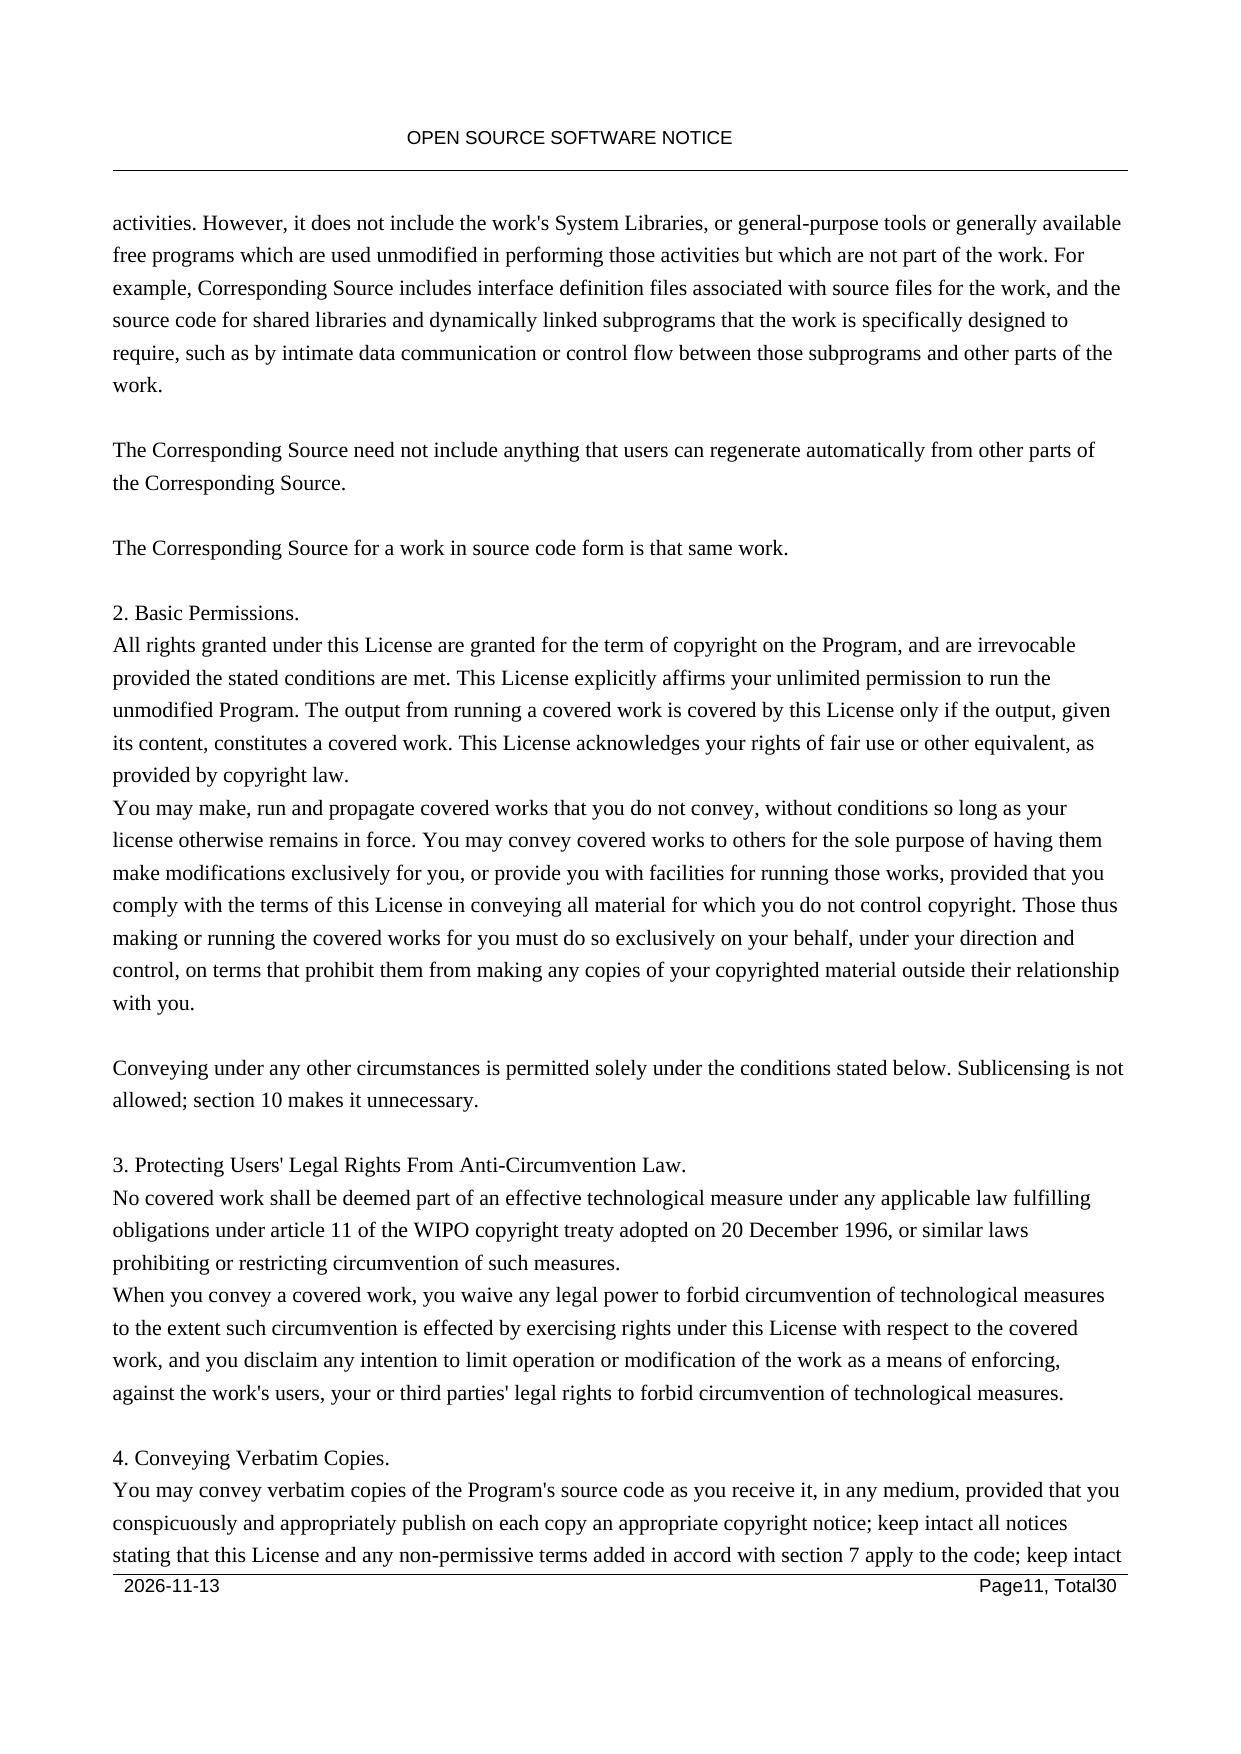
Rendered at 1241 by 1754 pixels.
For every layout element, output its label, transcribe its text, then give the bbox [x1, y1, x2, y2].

text The Corresponding Source need not include anything that users can regenerate automatically from other parts of the Corresponding Source. [112, 434, 1128, 499]
text 4. Conveying Verbatim Copies. [112, 1441, 1128, 1474]
text When you convey a covered work, you waive any legal power to forbid circumvention of technological measures to the extent such circumvention is effected by exercising rights under this License with respect to the covered work, and you disclaim any intention to limit operation or modification of the work as a means of enforcing, against the work's users, your or third parties' legal rights to forbid circumvention of technological measures. [112, 1279, 1128, 1409]
text You may make, run and propagate covered works that you do not convey, without conditions so long as your license otherwise remains in force. You may convey covered works to others for the sole purpose of having them make modifications exclusively for you, or provide you with facilities for running those works, provided that you comply with the terms of this License in conveying all material for which you do not control copyright. Those thus making or running the covered works for you must do so exclusively on your behalf, under your direction and control, on terms that prohibit them from making any copies of your copyrighted material outside their relationship with you. [112, 791, 1128, 1019]
text Conveying under any other circumstances is permitted solely under the conditions stated below. Sublicensing is not allowed; section 10 makes it unnecessary. [112, 1051, 1128, 1116]
text The Corresponding Source for a work in source code form is that same work. [112, 531, 1128, 564]
text 3. Protecting Users' Legal Rights From Anti-Circumvention Law. [112, 1149, 1128, 1181]
text No covered work shall be deemed part of an effective technological measure under any applicable law fulfilling obligations under article 11 of the WIPO copyright treaty adopted on 20 December 1996, or similar laws prohibiting or restricting circumvention of such measures. [112, 1181, 1128, 1279]
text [112, 1474, 1128, 1571]
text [112, 206, 1128, 401]
text All rights granted under this License are granted for the term of copyright on the Program, and are irrevocable provided the stated conditions are met. This License explicitly affirms your unlimited permission to run the unmodified Program. The output from running a covered work is covered by this License only if the output, given its content, constitutes a covered work. This License acknowledges your rights of fair use or other equivalent, as provided by copyright law. [112, 629, 1128, 791]
text 2. Basic Permissions. [112, 596, 1128, 629]
